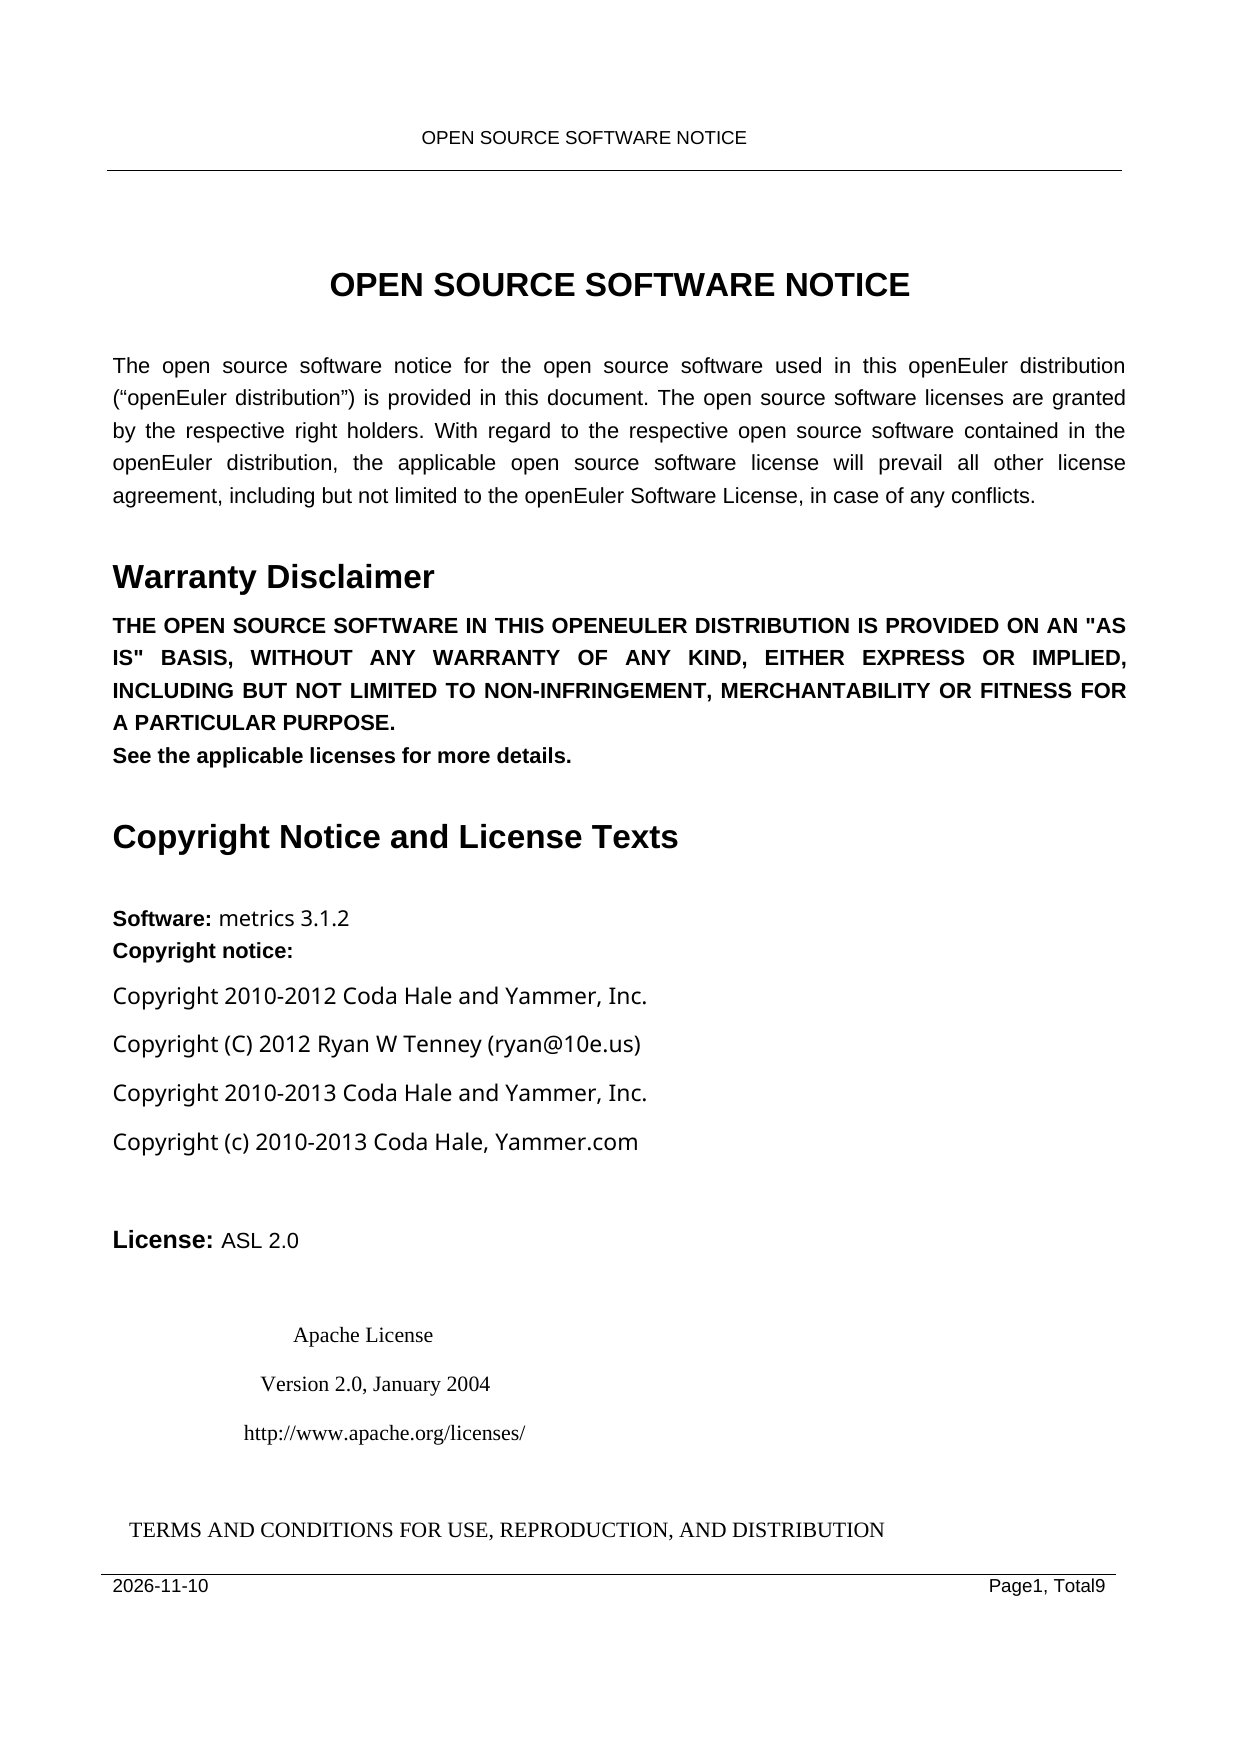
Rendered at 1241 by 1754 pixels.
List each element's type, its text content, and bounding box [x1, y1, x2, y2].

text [112, 1270, 1128, 1546]
text Software: metrics 3.1.2 [112, 901, 1128, 934]
text Copyright notice: [112, 934, 1128, 966]
text OPEN SOURCE SOFTWARE NOTICE [112, 251, 1128, 316]
text Copyright 2010-2012 Coda Hale and Yammer, Inc. Copyright (C) 2012 Ryan W Tenney (ryan@10e.us) Copyright 2010-2013 Coda Hale and Yammer, Inc. Copyright (c) 2010-2013 Coda Hale, Yammer.com [112, 979, 1128, 1207]
text License: ASL 2.0 [112, 1223, 1128, 1255]
text THE OPEN SOURCE SOFTWARE IN THIS OPENEULER DISTRIBUTION IS PROVIDED ON AN "AS IS" BASIS, WITHOUT ANY WARRANTY OF ANY KIND, EITHER EXPRESS OR IMPLIED, INCLUDING BUT NOT LIMITED TO NON-INFRINGEMENT, MERCHANTABILITY OR FITNESS FOR A PARTICULAR PURPOSE. See the applicable licenses for more details. [112, 609, 1128, 771]
text Warranty Disclaimer [112, 544, 1128, 609]
text The open source software notice for the open source software used in this openEuler distribution (“openEuler distribution”) is provided in this document. The open source software licenses are granted by the respective right holders. With regard to the respective open source software contained in the openEuler distribution, the applicable open source software license will prevail all other license agreement, including but not limited to the openEuler Software License, in case of any conflicts. [112, 349, 1128, 511]
text Copyright Notice and License Texts [112, 804, 1128, 869]
